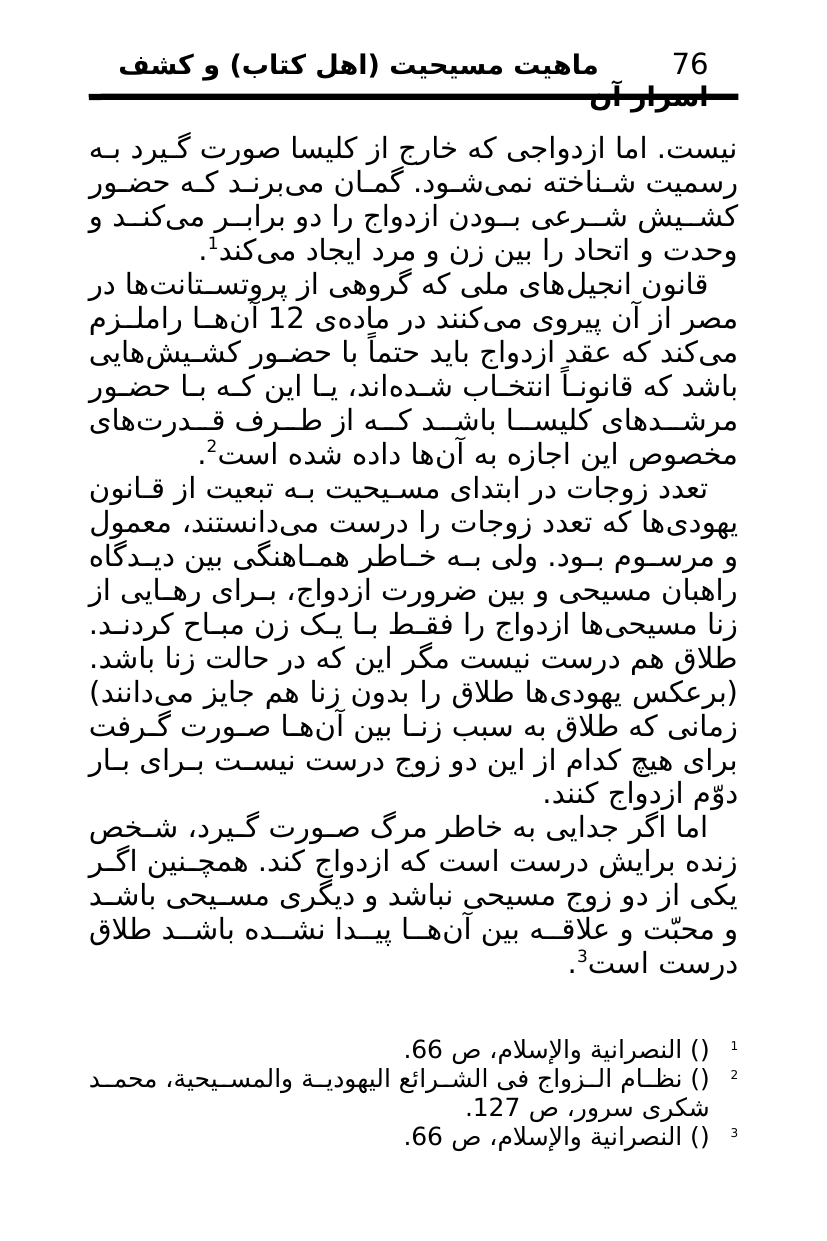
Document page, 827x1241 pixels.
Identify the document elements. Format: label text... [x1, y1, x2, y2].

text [89, 132, 738, 267]
text اما اگر جدایی به خاطر مرگ صورت گیرد، شخص زنده برایش درست است که ازدواج کند. همچنین اگر یکی از دو زوج مسیحی نباشد و دیگری مسیحی باشد و محبّت و علاقه بین آن‌ها پیدا نشده باشد طلاق درست است. [89, 811, 738, 981]
text قانون انجیل‌های ملی که گروهی از پروتستانت‌ها در مصر از آن‌ پیروی می‌کنند در ماده‌ی 12 آن‌ها راملزم می‌کند که عقد ازدواج باید حتماً با حضور کشیش‌هایی باشد که قانوناً انتخاب شده‌اند، یا این که با حضور مرشدهای کلیسا باشد که از طرف قدرت‌های مخصوص این اجازه به آن‌ها داده شده است. [89, 267, 738, 471]
text تعدد زوجات در ابتدای مسیحیت به تبعیت از قانون یهودی‌ها که تعدد زوجات را درست می‌دانستند، معمول و مرسوم بود. ولی به خاطر هماهنگی بین دیدگاه راهبان مسیحی و بین ضرورت ازدواج، برای رهایی از زنا مسیحی‌ها ازدواج را فقط با یک زن مباح کردند. طلاق هم درست نیست مگر این که در حالت زنا باشد. (برعکس یهودی‌‌ها طلاق را بدون زنا هم جایز می‌دانند) زمانی که طلاق به سبب زنا بین آن‌ها صورت گرفت برای هیچ کدام از این دو زوج درست نیست برای بار دوّم ازدواج کنند. [89, 471, 738, 811]
